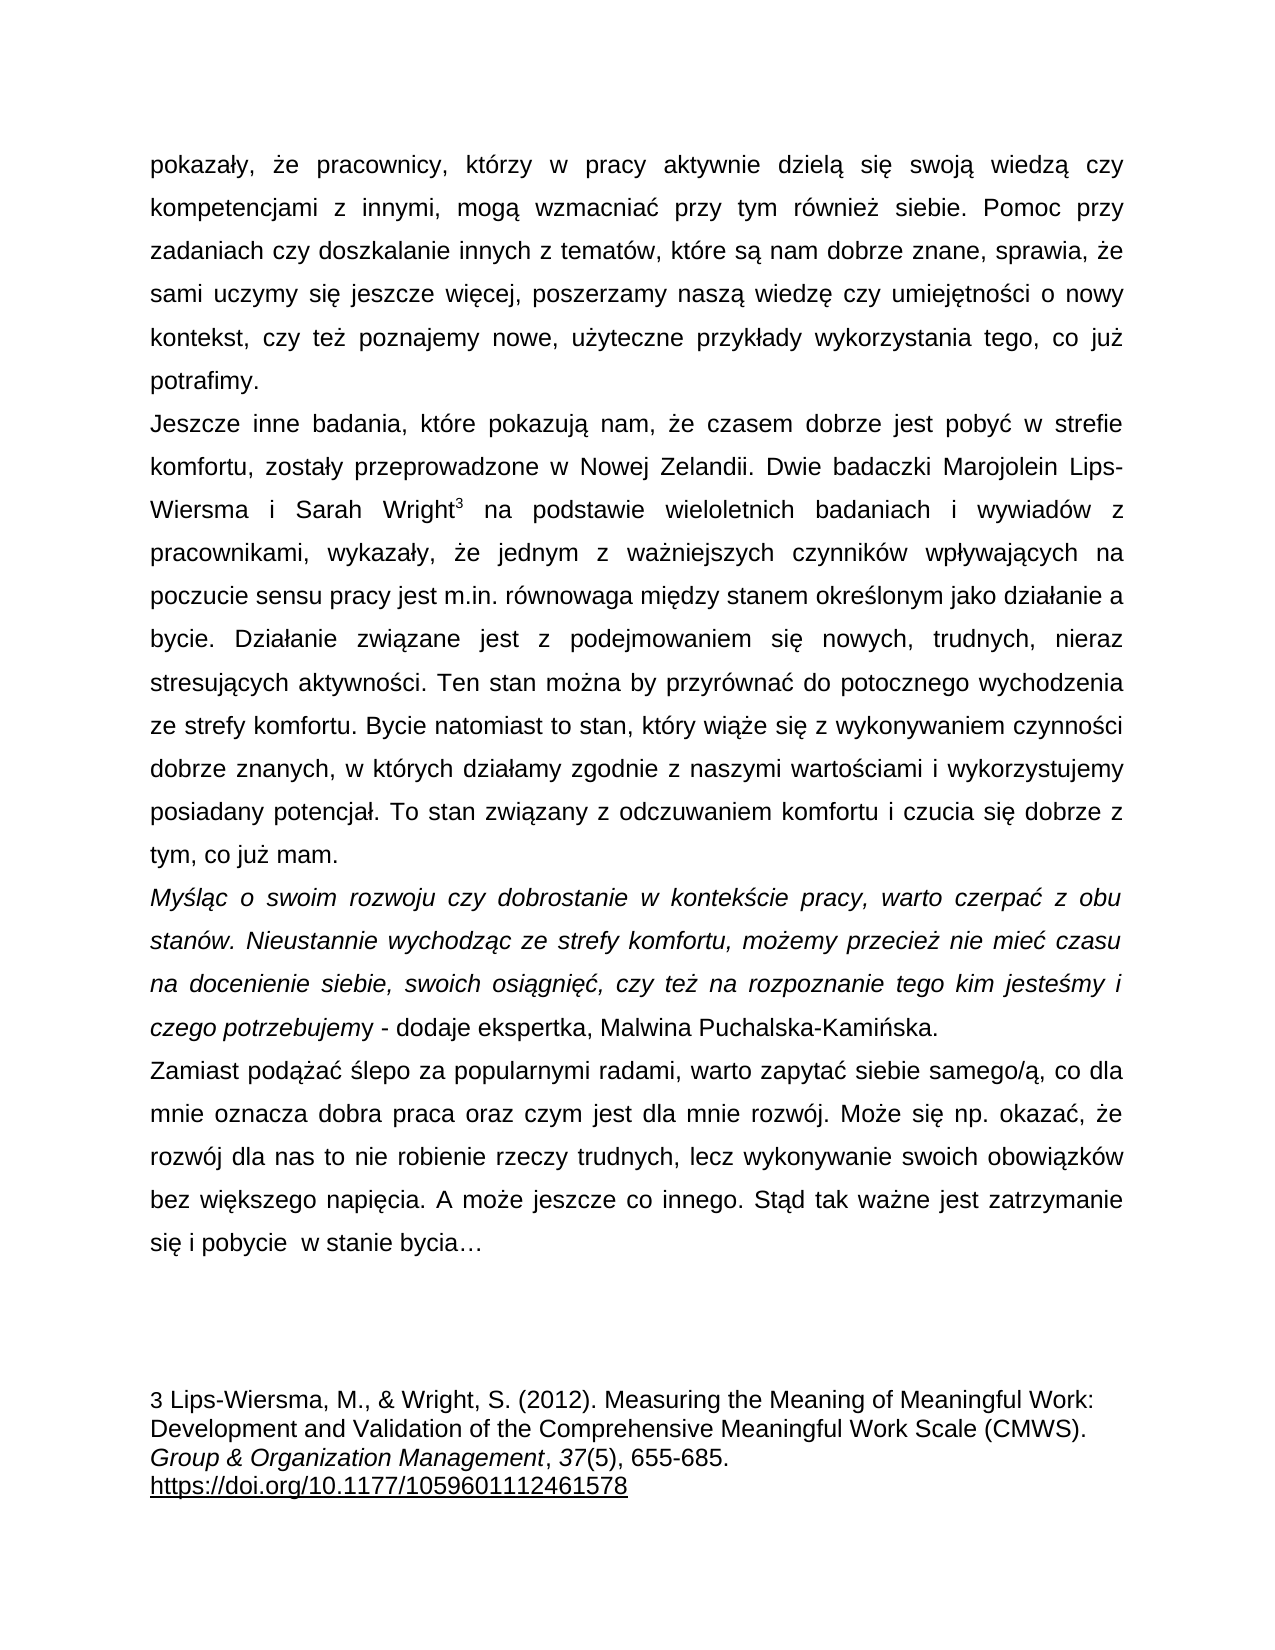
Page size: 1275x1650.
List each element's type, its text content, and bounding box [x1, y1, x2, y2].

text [150, 150, 1125, 394]
text Myśląc o swoim rozwoju czy dobrostanie w kontekście pracy, warto czerpać z obu stanów. Nieustannie wychodząc ze strefy komfortu, możemy przecież nie mieć czasu na docenienie siebie, swoich osiągnięć, czy też na rozpoznanie tego kim jesteśmy i czego potrzebujemy - dodaje ekspertka, Malwina Puchalska-Kamińska. [150, 883, 1125, 1041]
text Zamiast podążać ślepo za popularnymi radami, warto zapytać siebie samego/ą, co dla mnie oznacza dobra praca oraz czym jest dla mnie rozwój. Może się np. okazać, że rozwój dla nas to nie robienie rzeczy trudnych, lecz wykonywanie swoich obowiązków bez większego napięcia. A może jeszcze co innego. Stąd tak ważne jest zatrzymanie się i pobycie w stanie bycia… [150, 1056, 1125, 1257]
text Jeszcze inne badania, które pokazują nam, że czasem dobrze jest pobyć w strefie komfortu, zostały przeprowadzone w Nowej Zelandii. Dwie badaczki Marojolein Lips-Wiersma i Sarah Wright na podstawie wieloletnich badaniach i wywiadów z pracownikami, wykazały, że jednym z ważniejszych czynników wpływających na poczucie sensu pracy jest m.in. równowaga między stanem określonym jako działanie a bycie. Działanie związane jest z podejmowaniem się nowych, trudnych, nieraz stresujących aktywności. Ten stan można by przyrównać do potocznego wychodzenia ze strefy komfortu. Bycie natomiast to stan, który wiąże się z wykonywaniem czynności dobrze znanych, w których działamy zgodnie z naszymi wartościami i wykorzystujemy posiadany potencjał. To stan związany z odczuwaniem komfortu i czucia się dobrze z tym, co już mam. [150, 409, 1125, 869]
